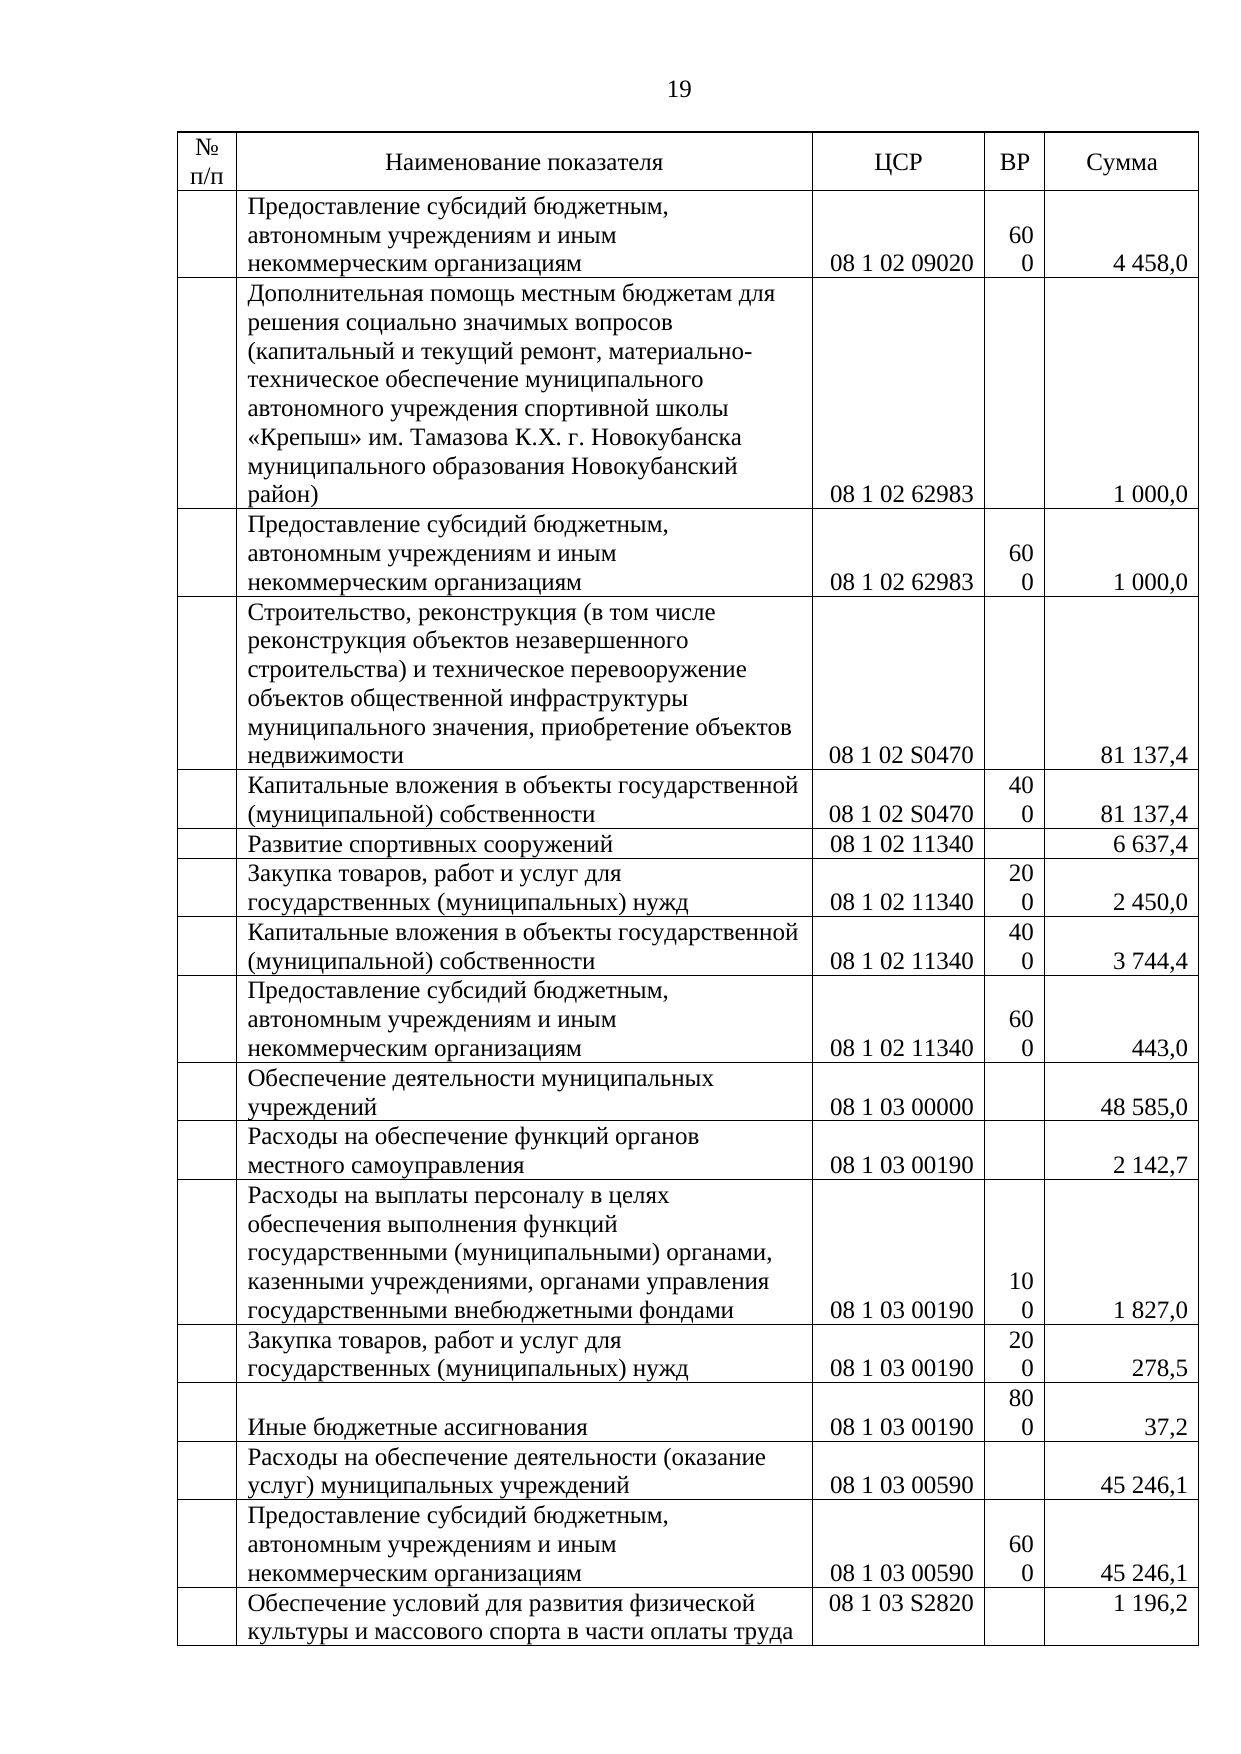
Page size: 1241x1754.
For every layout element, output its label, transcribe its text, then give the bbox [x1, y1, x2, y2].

table_cell 6 637,4 [1045, 829, 1198, 857]
table_cell Предоставление субсидий бюджетным, автономным учреждениям и иным некоммерческим организациям [237, 509, 812, 596]
table_cell [178, 509, 236, 596]
table_cell 2 142,7 [1045, 1121, 1198, 1179]
table_header Наименование показателя [237, 133, 812, 190]
table_cell [985, 1121, 1044, 1179]
table_cell 1 196,2 [1045, 1588, 1198, 1645]
table_cell [178, 1180, 236, 1324]
table_cell 08 1 02 S0470 [813, 597, 984, 769]
table_cell Строительство, реконструкция (в том числе реконструкция объектов незавершенного строительства) и техническое перевооружение объектов общественной инфраструктуры муниципального значения, приобретение объектов недвижимости [237, 597, 812, 769]
table_cell 08 1 02 62983 [813, 509, 984, 596]
table_cell 08 1 03 00190 [813, 1121, 984, 1179]
table_cell Дополнительная помощь местным бюджетам для решения социально значимых вопросов (капитальный и текущий ремонт, материально-техническое обеспечение муниципального автономного учреждения спортивной школы «Крепыш» им. Тамазова К.Х. г. Новокубанска муниципального образования Новокубанский район) [237, 278, 812, 508]
table_header Сумма [1045, 133, 1198, 190]
table_cell 200 [985, 1325, 1044, 1382]
table_cell 08 1 02 11340 [813, 917, 984, 974]
table_cell 200 [985, 859, 1044, 916]
table_cell 1 000,0 [1045, 278, 1198, 508]
table_cell [985, 597, 1044, 769]
table_cell 2 450,0 [1045, 859, 1198, 916]
table_cell [178, 597, 236, 769]
table_cell 400 [985, 917, 1044, 974]
table_header № п/п [178, 133, 236, 190]
table_cell 08 1 02 09020 [813, 191, 984, 277]
table_cell 600 [985, 191, 1044, 277]
table_cell 81 137,4 [1045, 770, 1198, 828]
table_cell 08 1 02 11340 [813, 829, 984, 857]
table_header ЦСР [813, 133, 984, 190]
table_cell [178, 1588, 236, 1645]
table_cell [985, 1442, 1044, 1499]
table_cell 08 1 02 62983 [813, 278, 984, 508]
table_cell 08 1 02 11340 [813, 859, 984, 916]
table_cell 3 744,4 [1045, 917, 1198, 974]
table_cell [178, 1063, 236, 1120]
table_cell [178, 859, 236, 916]
table_cell Развитие спортивных сооружений [237, 829, 812, 857]
table_cell 800 [985, 1383, 1044, 1441]
table_cell Закупка товаров, работ и услуг для государственных (муниципальных) нужд [237, 859, 812, 916]
table_cell 81 137,4 [1045, 597, 1198, 769]
table_cell 600 [985, 976, 1044, 1062]
table_cell Предоставление субсидий бюджетным, автономным учреждениям и иным некоммерческим организациям [237, 191, 812, 277]
table_cell 08 1 03 00590 [813, 1442, 984, 1499]
table_cell 08 1 02 11340 [813, 976, 984, 1062]
table_cell Расходы на выплаты персоналу в целях обеспечения выполнения функций государственными (муниципальными) органами, казенными учреждениями, органами управления государственными внебюджетными фондами [237, 1180, 812, 1324]
table_cell Предоставление субсидий бюджетным, автономным учреждениям и иным некоммерческим организациям [237, 976, 812, 1062]
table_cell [237, 1588, 812, 1645]
table_cell 443,0 [1045, 976, 1198, 1062]
table_cell 08 1 03 00190 [813, 1180, 984, 1324]
table_cell [985, 1588, 1044, 1645]
table_cell [178, 917, 236, 974]
table_cell Расходы на обеспечение деятельности (оказание услуг) муниципальных учреждений [237, 1442, 812, 1499]
table_cell [985, 1063, 1044, 1120]
table_cell 1 000,0 [1045, 509, 1198, 596]
table_cell Капитальные вложения в объекты государственной (муниципальной) собственности [237, 770, 812, 828]
table_cell [178, 976, 236, 1062]
table_cell Иные бюджетные ассигнования [237, 1383, 812, 1441]
table_cell Обеспечение деятельности муниципальных учреждений [237, 1063, 812, 1120]
table_cell Предоставление субсидий бюджетным, автономным учреждениям и иным некоммерческим организациям [237, 1500, 812, 1587]
table_cell [178, 1500, 236, 1587]
table_cell 600 [985, 509, 1044, 596]
table_cell 600 [985, 1500, 1044, 1587]
table_cell 37,2 [1045, 1383, 1198, 1441]
table_cell [178, 1383, 236, 1441]
table_cell [985, 829, 1044, 857]
table_cell 4 458,0 [1045, 191, 1198, 277]
table_cell [985, 278, 1044, 508]
table_cell 08 1 03 00000 [813, 1063, 984, 1120]
table_header ВР [985, 133, 1044, 190]
table_cell 08 1 03 00590 [813, 1500, 984, 1587]
table_cell 278,5 [1045, 1325, 1198, 1382]
table_cell Расходы на обеспечение функций органов местного самоуправления [237, 1121, 812, 1179]
table_cell 100 [985, 1180, 1044, 1324]
table_cell 08 1 03 S2820 [813, 1588, 984, 1645]
table_cell 45 246,1 [1045, 1442, 1198, 1499]
table_cell 08 1 02 S0470 [813, 770, 984, 828]
table_cell [178, 770, 236, 828]
table_cell 400 [985, 770, 1044, 828]
table_cell 08 1 03 00190 [813, 1325, 984, 1382]
table_cell 1 827,0 [1045, 1180, 1198, 1324]
table_cell [178, 1325, 236, 1382]
table_cell Капитальные вложения в объекты государственной (муниципальной) собственности [237, 917, 812, 974]
table_cell [178, 1121, 236, 1179]
table_cell [178, 278, 236, 508]
table_cell Закупка товаров, работ и услуг для государственных (муниципальных) нужд [237, 1325, 812, 1382]
table_cell 48 585,0 [1045, 1063, 1198, 1120]
table_cell 45 246,1 [1045, 1500, 1198, 1587]
table_cell [178, 191, 236, 277]
table_cell 08 1 03 00190 [813, 1383, 984, 1441]
table_cell [178, 829, 236, 857]
table_cell [178, 1442, 236, 1499]
